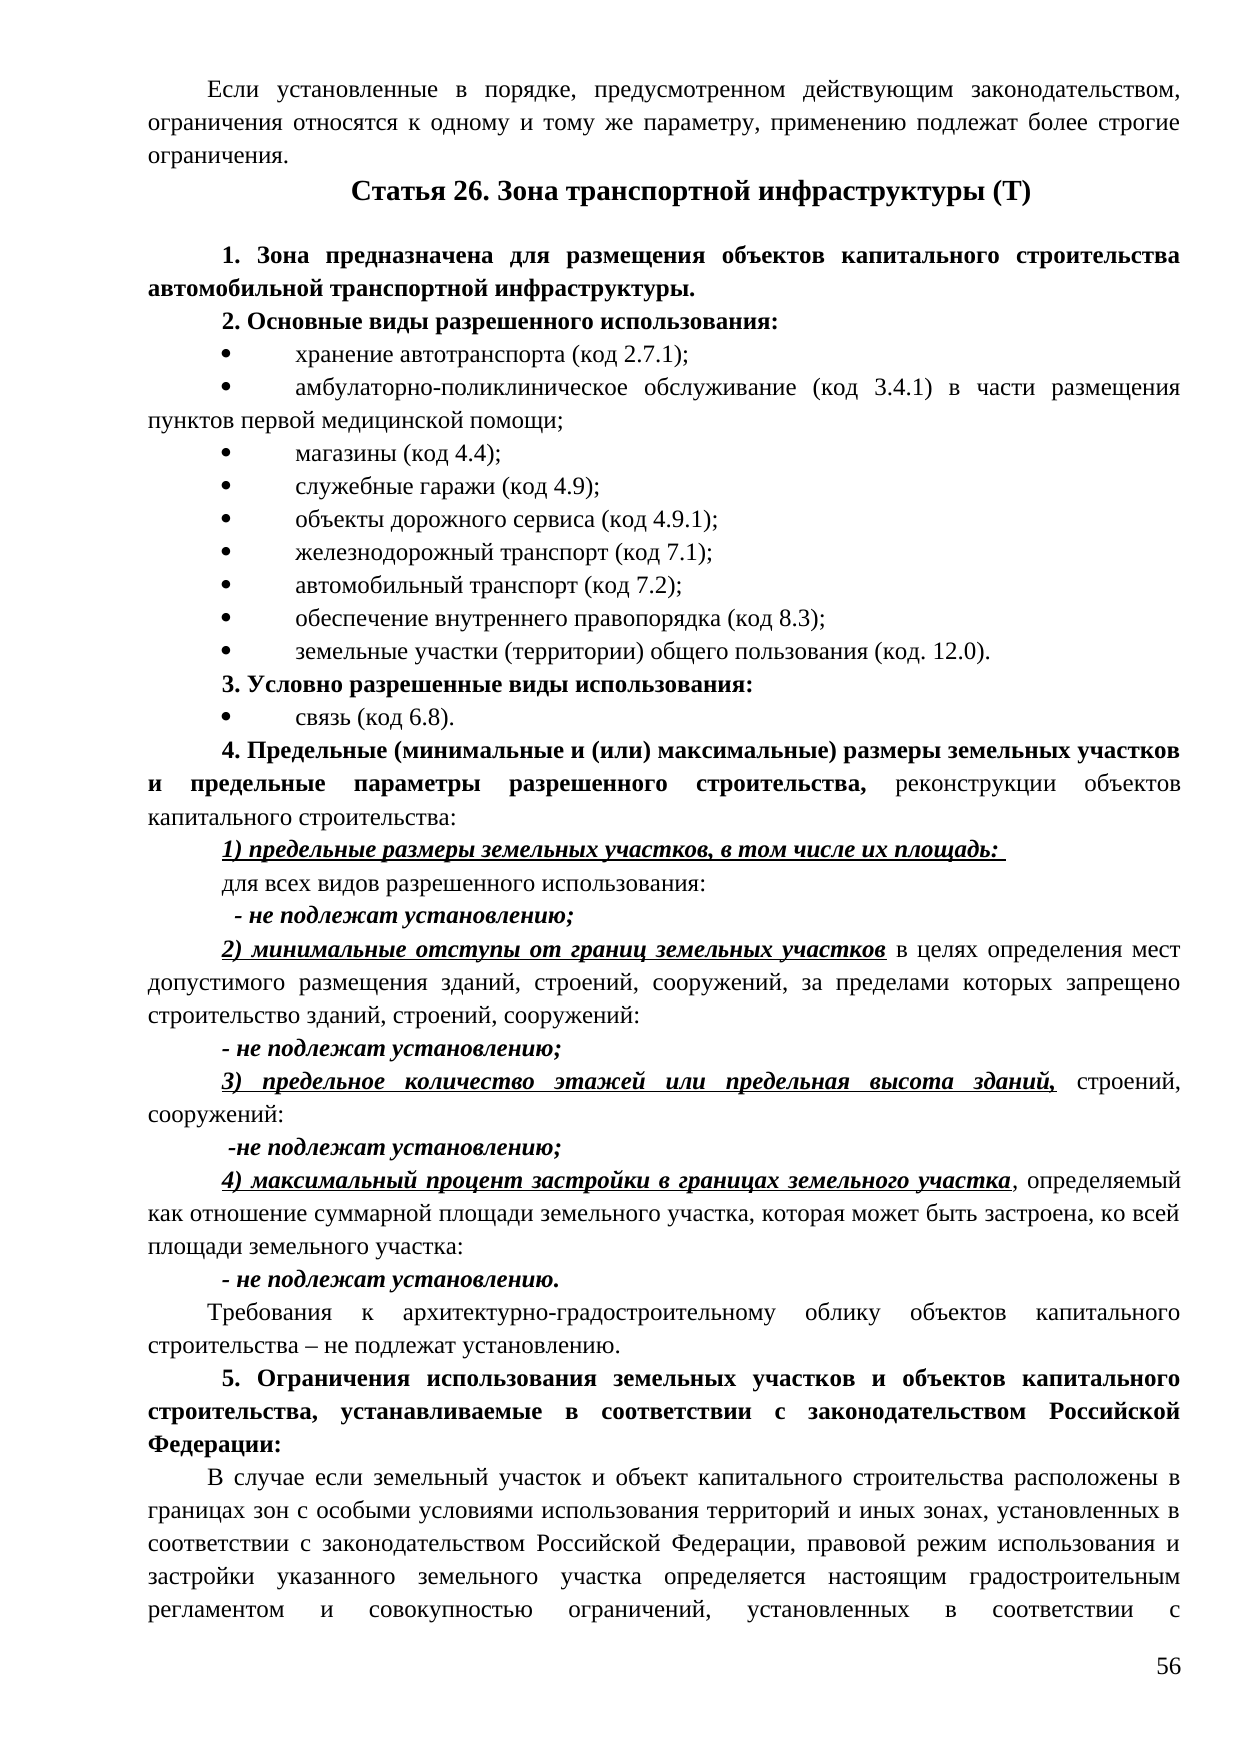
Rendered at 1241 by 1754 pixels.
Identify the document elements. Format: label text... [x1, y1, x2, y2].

list земельные участки (территории) общего пользования (код. 12.0). [148, 636, 1181, 665]
text -не подлежат установлению; [148, 1132, 1181, 1161]
text - не подлежат установлению. [148, 1264, 1181, 1293]
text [148, 1462, 1181, 1623]
list объекты дорожного сервиса (код 4.9.1); [148, 504, 1181, 533]
list амбулаторно-поликлиническое обслуживание (код 3.4.1) в части размещения пунктов первой медицинской помощи; [148, 372, 1181, 434]
text 3. Условно разрешенные виды использования: [148, 669, 1181, 698]
text - не подлежат установлению; [148, 1033, 1181, 1061]
list связь (код 6.8). [148, 702, 1181, 731]
text 4. Предельные (минимальные и (или) максимальные) размеры земельных участков и предельные параметры разрешенного строительства, реконструкции объектов капитального строительства: [148, 736, 1181, 830]
text Требования к архитектурно-градостроительному облику объектов капитального строительства – не подлежат установлению. [148, 1297, 1181, 1359]
text - не подлежат установлению; [148, 901, 1181, 929]
list обеспечение внутреннего правопорядка (код 8.3); [148, 603, 1181, 632]
text 2) минимальные отступы от границ земельных участков в целях определения мест допустимого размещения зданий, строений, сооружений, за пределами которых запрещено строительство зданий, строений, сооружений: [148, 934, 1181, 1028]
text 4) максимальный процент застройки в границах земельного участка, определяемый как отношение суммарной площади земельного участка, которая может быть застроена, ко всей площади земельного участка: [148, 1165, 1181, 1259]
text 3) предельное количество этажей или предельная высота зданий, строений, сооружений: [148, 1066, 1181, 1127]
text 5. Ограничения использования земельных участков и объектов капитального строительства, устанавливаемые в соответствии с законодательством Российской Федерации: [148, 1363, 1181, 1458]
list автомобильный транспорт (код 7.2); [148, 570, 1181, 599]
text 1. Зона предназначена для размещения объектов капитального строительства автомобильной транспортной инфраструктуры. [148, 240, 1181, 302]
subtitle Статья 26. Зона транспортной инфраструктуры (Т) [148, 173, 1181, 206]
list служебные гаражи (код 4.9); [148, 471, 1181, 500]
list хранение автотранспорта (код 2.7.1); [148, 339, 1181, 368]
text 1) предельные размеры земельных участков, в том числе их площадь: [148, 834, 1181, 863]
text для всех видов разрешенного использования: [148, 868, 1181, 896]
list железнодорожный транспорт (код 7.1); [148, 537, 1181, 566]
list магазины (код 4.4); [148, 438, 1181, 467]
text 2. Основные виды разрешенного использования: [148, 306, 1181, 335]
text Если установленные в порядке, предусмотренном действующим законодательством, ограничения относятся к одному и тому же параметру, применению подлежат более строгие ограничения. [148, 74, 1181, 169]
